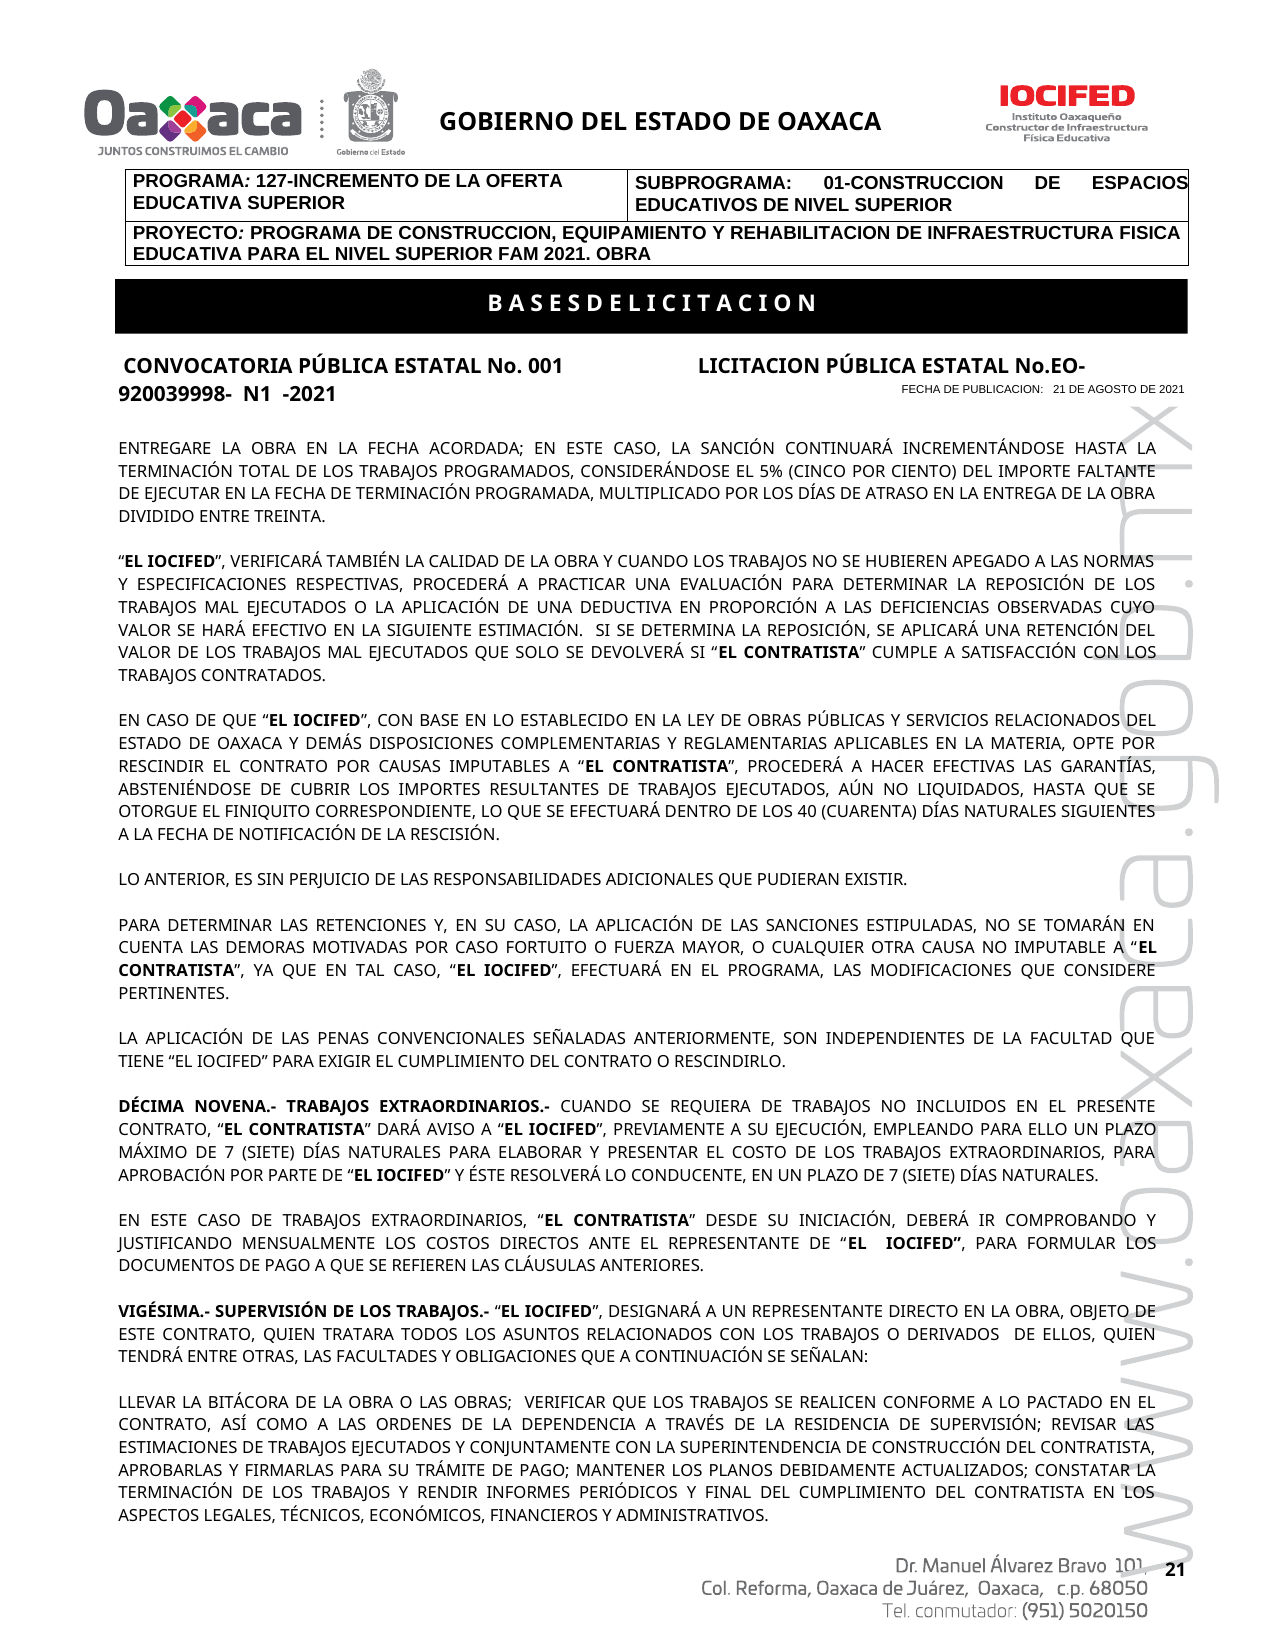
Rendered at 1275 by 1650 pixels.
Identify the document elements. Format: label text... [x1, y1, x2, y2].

text VIGÉSIMA.- SUPERVISIÓN DE LOS TRABAJOS.- “EL IOCIFED”, DESIGNARÁ A UN REPRESENTANTE DIRECTO EN LA OBRA, OBJETO DE ESTE CONTRATO, QUIEN TRATARA TODOS LOS ASUNTOS RELACIONADOS CON LOS TRABAJOS O DERIVADOS DE ELLOS, QUIEN TENDRÁ ENTRE OTRAS, LAS FACULTADES Y OBLIGACIONES QUE A CONTINUACIÓN SE SEÑALAN: [118, 1299, 1157, 1367]
text La aplicación de las penas convencionales señaladas anteriormente, son independientes de la facultad que tiene “EL IOCIFED” para exigir el cumplimiento del contrato o rescindirlo. [118, 1027, 1157, 1072]
text En este caso de trabajos extraordinarios, “EL CONTRATISTA” desde su iniciación, deberá ir comprobando y justificando mensualmente los costos directos ante el Representante DE “EL IOCIFED”, para formular los documentos de pago a que se refieren las cláusulas anteriores. [118, 1208, 1157, 1277]
text dÉcima novena.- TRABAJOS EXTRAORDINARIOS.- Cuando se requiera de trabajos no incluidos en el presente contrato, “EL CONTRATISTA” dará aviso a “EL IOCIFED”, previamente a su ejecución, empleando para ello un plazo máximo de 7 (siete) días naturales para elaborar y presentar el costo de los trabajos extraordinarios, para aprobación por parte de “EL IOCIFED” y éste resolverá lo conducente, en un plazo de 7 (siete) días naturales. [118, 1095, 1157, 1186]
text Lo anterior, es sin perjuicio de las responsabilidades adicionales que pudieran existir. [118, 868, 1157, 891]
text Para determinar las retenciones y, en su caso, la aplicación de las sanciones estipuladas, no se tomarán en cuenta las demoras motivadas por caso fortuito o fuerza mayor, o cualquier otra causa no imputable a “EL CONTRATISTA”, ya que en tal caso, “EL IOCIFED”, efectuarÁ en el programa, las modificaciones que considere pertinentes. [118, 913, 1157, 1004]
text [118, 436, 1157, 527]
text llevar la Bitácora de la Obra o las Obras; verificar que los trabajos se realicen conforme a lo pactado en el contrato, asÍ como a las ordenes de la Dependencia a travÉs de la residencia de supervisión; revisar las estimaciones de trabajos ejecutados y conjuntamente con la superintendencia de construcción del contratista, aprobarlas y firmarlas para su trámite de pago; mantener los planos debidamente actualizados; constatar la terminación de los trabajos y rendir informes periódicos y final del cumplimiento del contratista en los aspectos legales, técnicos, económicos, financieros y administrativos. [118, 1390, 1157, 1526]
text En caso de que “EL IOCIFED”, con base en lo establecido en la Ley de Obras Públicas y servicios relacionados del Estado de Oaxaca y demás disposiciones complementarias y reglamentarias aplicables en la materia, opte por rescindir el contrato por causas imputables a “EL CONTRATISTA”, procederá a hacer efectivas las garantías, absteniéndose de cubrir los importes resultantes de trabajos ejecutados, aún no liquidados, hasta que se otorgue el finiquito correspondiente, lo que se efectuará dentro de los 40 (cuarenta) días naturales siguientes a la fecha de notificación de la resCiSión. [118, 709, 1157, 845]
text “EL IOCIFED”, verificará también la calidad de la obra y cuando los trabajos no se hubieren apegado a las normas y especificaciones respectivas, procederá a practicar una evaluación para determinar la reposición de los trabajos mal ejecutados o la aplicación de una deductiva en proporción a las deficiencias observadas cuyo valor se hará efectivo en la siguiente estimación. Si se determina la reposición, se aplicará una retención del valor de los trabajos mal ejecutados que solo se devolverá si “EL CONTRATISTA” cumple a satisfacción con los trabajos contratados. [118, 550, 1157, 686]
